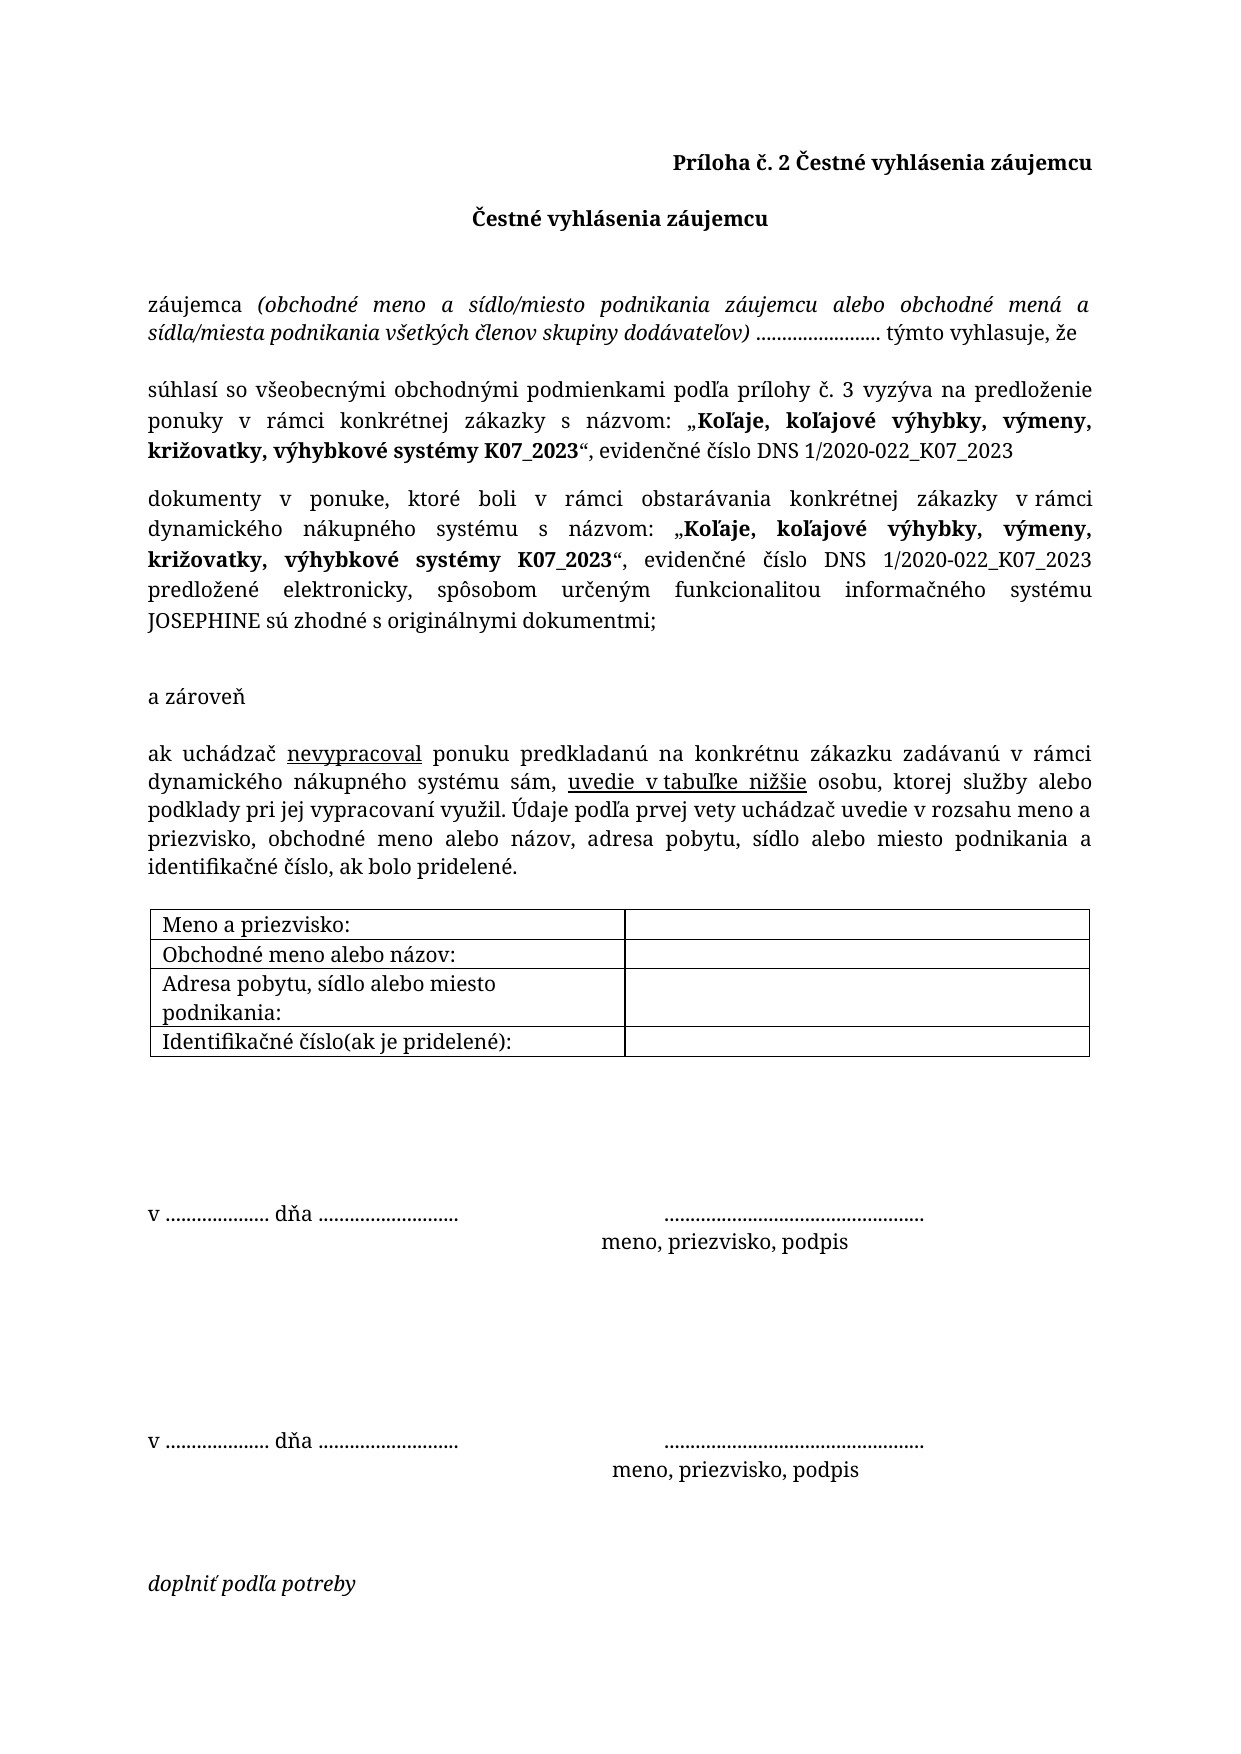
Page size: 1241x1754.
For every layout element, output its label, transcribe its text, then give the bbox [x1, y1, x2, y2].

text dokumenty v ponuke, ktoré boli v rámci obstarávania konkrétnej zákazky v rámci dynamického nákupného systému s názvom: „Koľaje, koľajové výhybky, výmeny, križovatky, výhybkové systémy K07_2023“, evidenčné číslo DNS 1/2020-022_K07_2023 predložené elektronicky, spôsobom určeným funkcionalitou informačného systému JOSEPHINE sú zhodné s originálnymi dokumentmi; [148, 484, 1093, 634]
text meno, priezvisko, podpis [148, 1227, 1093, 1256]
text Čestné vyhlásenia záujemcu [148, 204, 1093, 233]
table_cell [626, 969, 1089, 1026]
text a zároveň [148, 682, 1093, 710]
text záujemca (obchodné meno a sídlo/miesto podnikania záujemcu alebo obchodné mená a sídla/miesta podnikania všetkých členov skupiny dodávateľov) ........................ týmto vyhlasuje, že [148, 290, 1093, 347]
text súhlasí so všeobecnými obchodnými podmienkami podľa prílohy č. 3 vyzýva na predloženie ponuky v rámci konkrétnej zákazky s názvom: „Koľaje, koľajové výhybky, výmeny, križovatky, výhybkové systémy K07_2023“, evidenčné číslo DNS 1/2020-022_K07_2023 [148, 375, 1093, 465]
text v .................... dňa ........................... .................................................. [148, 1199, 1093, 1227]
table_header [626, 910, 1089, 939]
text Príloha č. 2 Čestné vyhlásenia záujemcu [148, 148, 1093, 176]
table_cell Adresa pobytu, sídlo alebo miesto podnikania: [151, 969, 624, 1026]
table_header Meno a priezvisko: [151, 910, 624, 939]
text ak uchádzač nevypracoval ponuku predkladanú na konkrétnu zákazku zadávanú v rámci dynamického nákupného systému sám, uvedie v tabuľke nižšie osobu, ktorej služby alebo podklady pri jej vypracovaní využil. Údaje podľa prvej vety uchádzač uvedie v rozsahu meno a priezvisko, obchodné meno alebo názov, adresa pobytu, sídlo alebo miesto podnikania a identifikačné číslo, ak bolo pridelené. [148, 739, 1093, 881]
text v .................... dňa ........................... .................................................. [148, 1426, 1093, 1455]
table_cell [626, 1027, 1089, 1056]
table_cell Obchodné meno alebo názov: [151, 940, 624, 968]
text doplniť podľa potreby [148, 1569, 1093, 1597]
text meno, priezvisko, podpis [148, 1455, 1093, 1483]
table_cell [626, 940, 1089, 968]
table_cell Identifikačné číslo(ak je pridelené): [151, 1027, 624, 1056]
